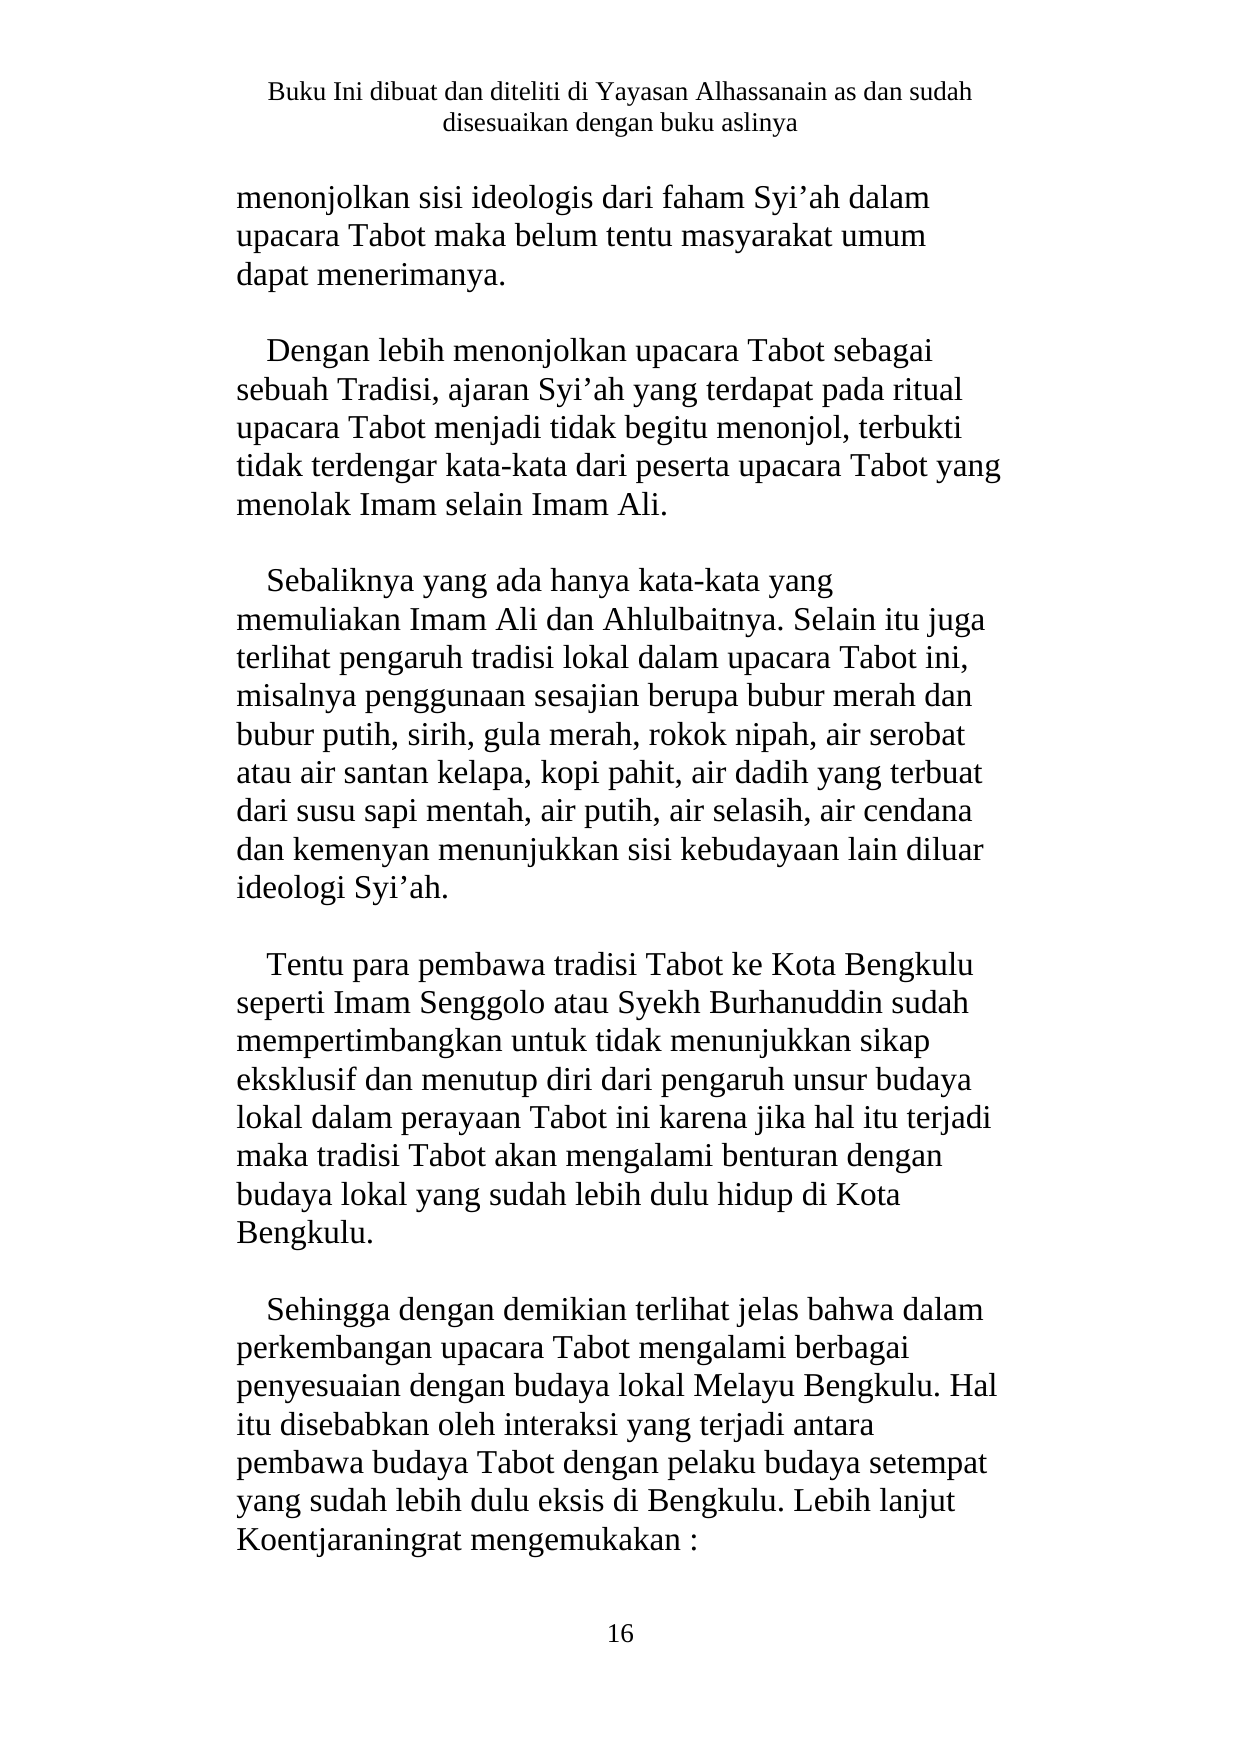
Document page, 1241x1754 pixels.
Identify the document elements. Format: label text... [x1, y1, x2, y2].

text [236, 177, 1004, 292]
text Tentu para pembawa tradisi Tabot ke Kota Bengkulu seperti Imam Senggolo atau Syekh Burhanuddin sudah mempertimbangkan untuk tidak menunjukkan sikap eksklusif dan menutup diri dari pengaruh unsur budaya lokal dalam perayaan Tabot ini karena jika hal itu terjadi maka tradisi Tabot akan mengalami benturan dengan budaya lokal yang sudah lebih dulu hidup di Kota Bengkulu. [236, 944, 1004, 1251]
text Dengan lebih menonjolkan upacara Tabot sebagai sebuah Tradisi, ajaran Syi’ah yang terdapat pada ritual upacara Tabot menjadi tidak begitu menonjol, terbukti tidak terdengar kata-kata dari peserta upacara Tabot yang menolak Imam selain Imam Ali. [236, 331, 1004, 522]
text Sebaliknya yang ada hanya kata-kata yang memuliakan Imam Ali dan Ahlulbaitnya. Selain itu juga terlihat pengaruh tradisi lokal dalam upacara Tabot ini, misalnya penggunaan sesajian berupa bubur merah dan bubur putih, sirih, gula merah, rokok nipah, air serobat atau air santan kelapa, kopi pahit, air dadih yang terbuat dari susu sapi mentah, air putih, air selasih, air cendana dan kemenyan menunjukkan sisi kebudayaan lain diluar ideologi Syi’ah. [236, 561, 1004, 906]
text Sehingga dengan demikian terlihat jelas bahwa dalam perkembangan upacara Tabot mengalami berbagai penyesuaian dengan budaya lokal Melayu Bengkulu. Hal itu disebabkan oleh interaksi yang terjadi antara pembawa budaya Tabot dengan pelaku budaya setempat yang sudah lebih dulu eksis di Bengkulu. Lebih lanjut Koentjaraningrat mengemukakan : [236, 1289, 1004, 1557]
